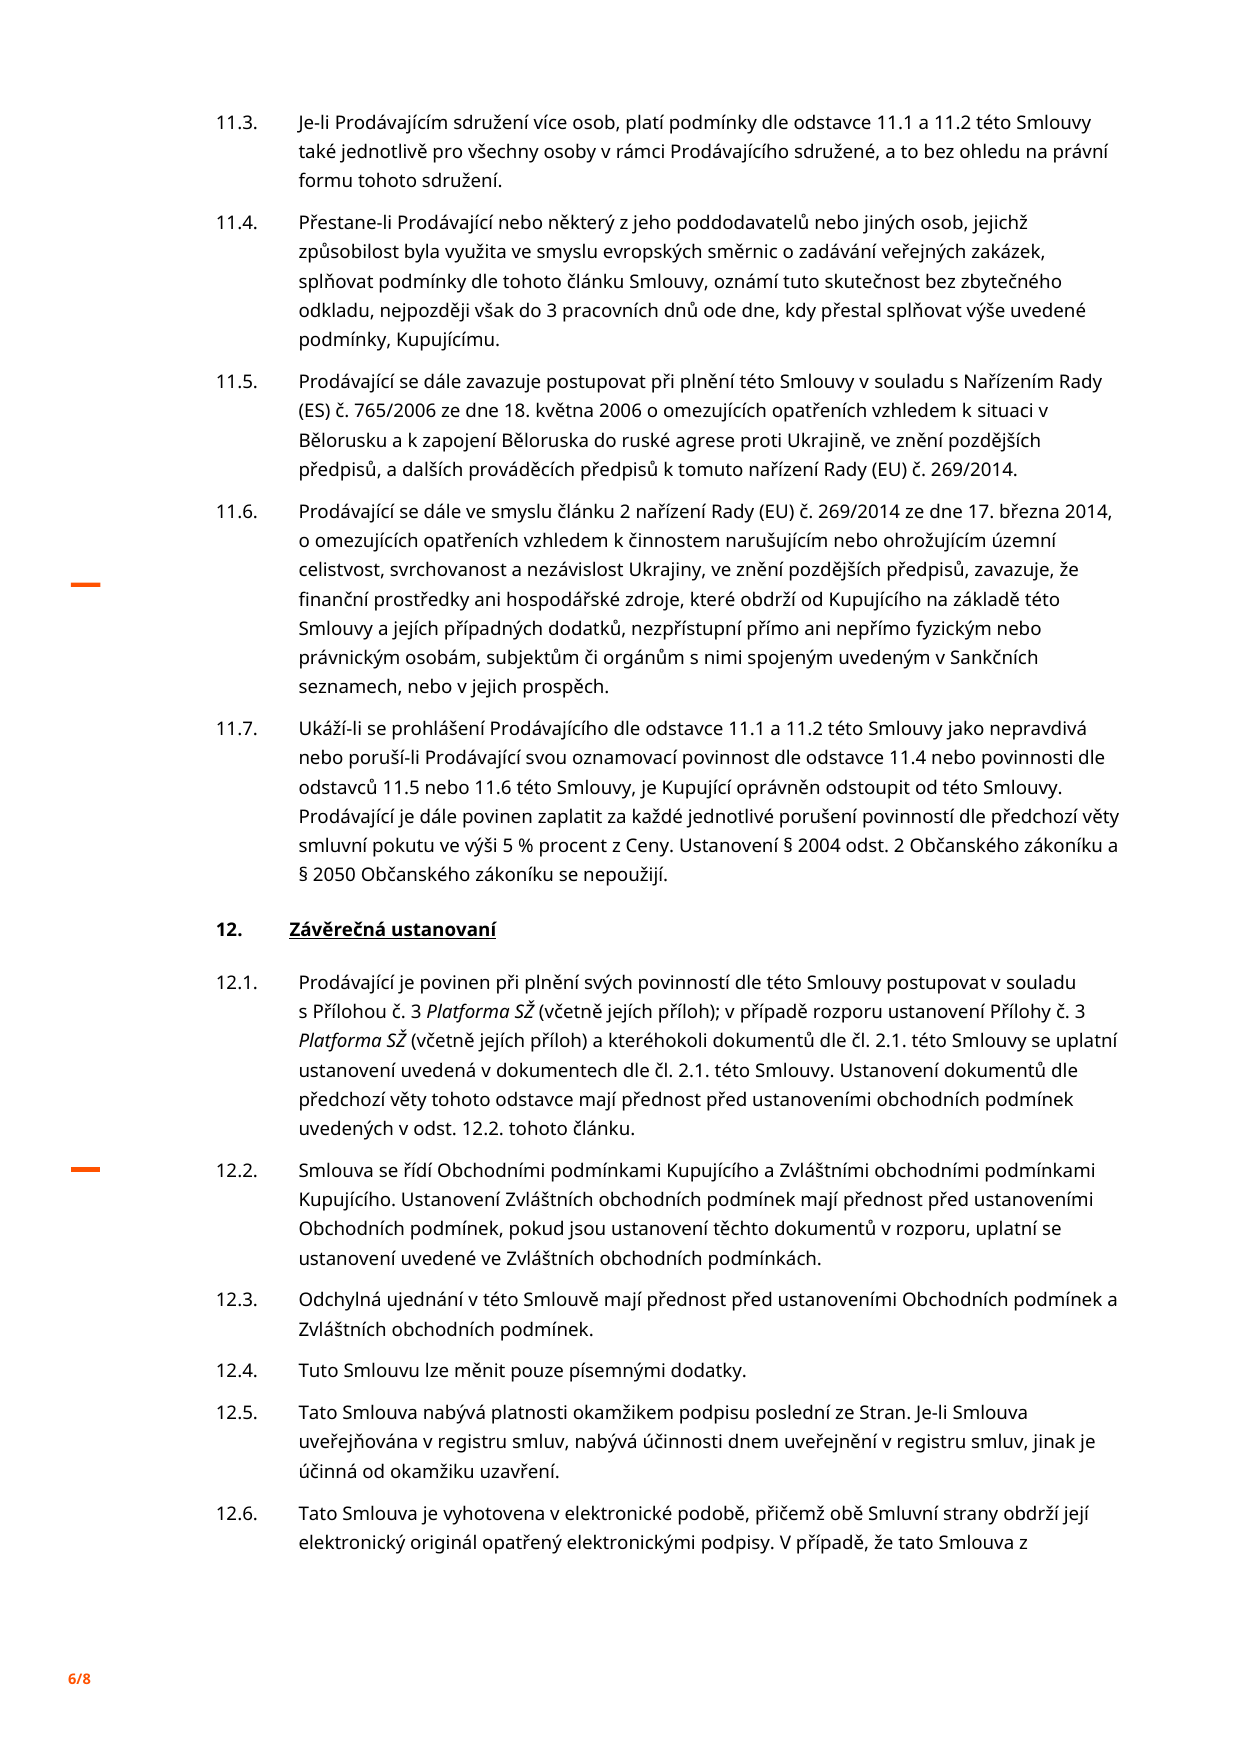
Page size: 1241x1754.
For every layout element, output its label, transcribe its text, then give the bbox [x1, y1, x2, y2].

list Odchylná ujednání v této Smlouvě mají přednost před ustanoveními Obchodních podmínek a Zvláštních obchodních podmínek. [216, 1287, 1122, 1342]
list Tuto Smlouvu lze měnit pouze písemnými dodatky. [216, 1358, 1122, 1383]
list Je-li Prodávajícím sdružení více osob, platí podmínky dle odstavce 11.1 a 11.2 této Smlouvy také jednotlivě pro všechny osoby v rámci Prodávajícího sdružené, a to bez ohledu na právní formu tohoto sdružení. [216, 109, 1122, 193]
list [216, 1500, 1122, 1555]
list Tato Smlouva nabývá platnosti okamžikem podpisu poslední ze Stran. Je-li Smlouva uveřejňována v registru smluv, nabývá účinnosti dnem uveřejnění v registru smluv, jinak je účinná od okamžiku uzavření. [216, 1399, 1122, 1484]
list Smlouva se řídí Obchodními podmínkami Kupujícího a Zvláštními obchodními podmínkami Kupujícího. Ustanovení Zvláštních obchodních podmínek mají přednost před ustanoveními Obchodních podmínek, pokud jsou ustanovení těchto dokumentů v rozporu, uplatní se ustanovení uvedené ve Zvláštních obchodních podmínkách. [216, 1157, 1122, 1271]
list Prodávající se dále ve smyslu článku 2 nařízení Rady (EU) č. 269/2014 ze dne 17. března 2014, o omezujících opatřeních vzhledem k činnostem narušujícím nebo ohrožujícím územní celistvost, svrchovanost a nezávislost Ukrajiny, ve znění pozdějších předpisů, zavazuje, že finanční prostředky ani hospodářské zdroje, které obdrží od Kupujícího na základě této Smlouvy a jejích případných dodatků, nezpřístupní přímo ani nepřímo fyzickým nebo právnickým osobám, subjektům či orgánům s nimi spojeným uvedeným v Sankčních seznamech, nebo v jejich prospěch. [216, 498, 1122, 699]
list Prodávající se dále zavazuje postupovat při plnění této Smlouvy v souladu s Nařízením Rady (ES) č. 765/2006 ze dne 18. května 2006 o omezujících opatřeních vzhledem k situaci v Bělorusku a k zapojení Běloruska do ruské agrese proti Ukrajině, ve znění pozdějších předpisů, a dalších prováděcích předpisů k tomuto nařízení Rady (EU) č. 269/2014. [216, 368, 1122, 482]
list Prodávající je povinen při plnění svých povinností dle této Smlouvy postupovat v souladu s Přílohou č. 3 Platforma SŽ (včetně jejích příloh); v případě rozporu ustanovení Přílohy č. 3 Platforma SŽ (včetně jejích příloh) a kteréhokoli dokumentů dle čl. 2.1. této Smlouvy se uplatní ustanovení uvedená v dokumentech dle čl. 2.1. této Smlouvy. Ustanovení dokumentů dle předchozí věty tohoto odstavce mají přednost před ustanoveními obchodních podmínek uvedených v odst. 12.2. tohoto článku. [216, 969, 1122, 1141]
list Ukáží-li se prohlášení Prodávajícího dle odstavce 11.1 a 11.2 této Smlouvy jako nepravdivá nebo poruší-li Prodávající svou oznamovací povinnost dle odstavce 11.4 nebo povinnosti dle odstavců 11.5 nebo 11.6 této Smlouvy, je Kupující oprávněn odstoupit od této Smlouvy. Prodávající je dále povinen zaplatit za každé jednotlivé porušení povinností dle předchozí věty smluvní pokutu ve výši 5 % procent z Ceny. Ustanovení § 2004 odst. 2 Občanského zákoníku a § 2050 Občanského zákoníku se nepoužijí. [216, 715, 1122, 887]
subtitle Závěrečná ustanovaní [216, 916, 1122, 942]
list Přestane-li Prodávající nebo některý z jeho poddodavatelů nebo jiných osob, jejichž způsobilost byla využita ve smyslu evropských směrnic o zadávání veřejných zakázek, splňovat podmínky dle tohoto článku Smlouvy, oznámí tuto skutečnost bez zbytečného odkladu, nejpozději však do 3 pracovních dnů ode dne, kdy přestal splňovat výše uvedené podmínky, Kupujícímu. [216, 209, 1122, 352]
